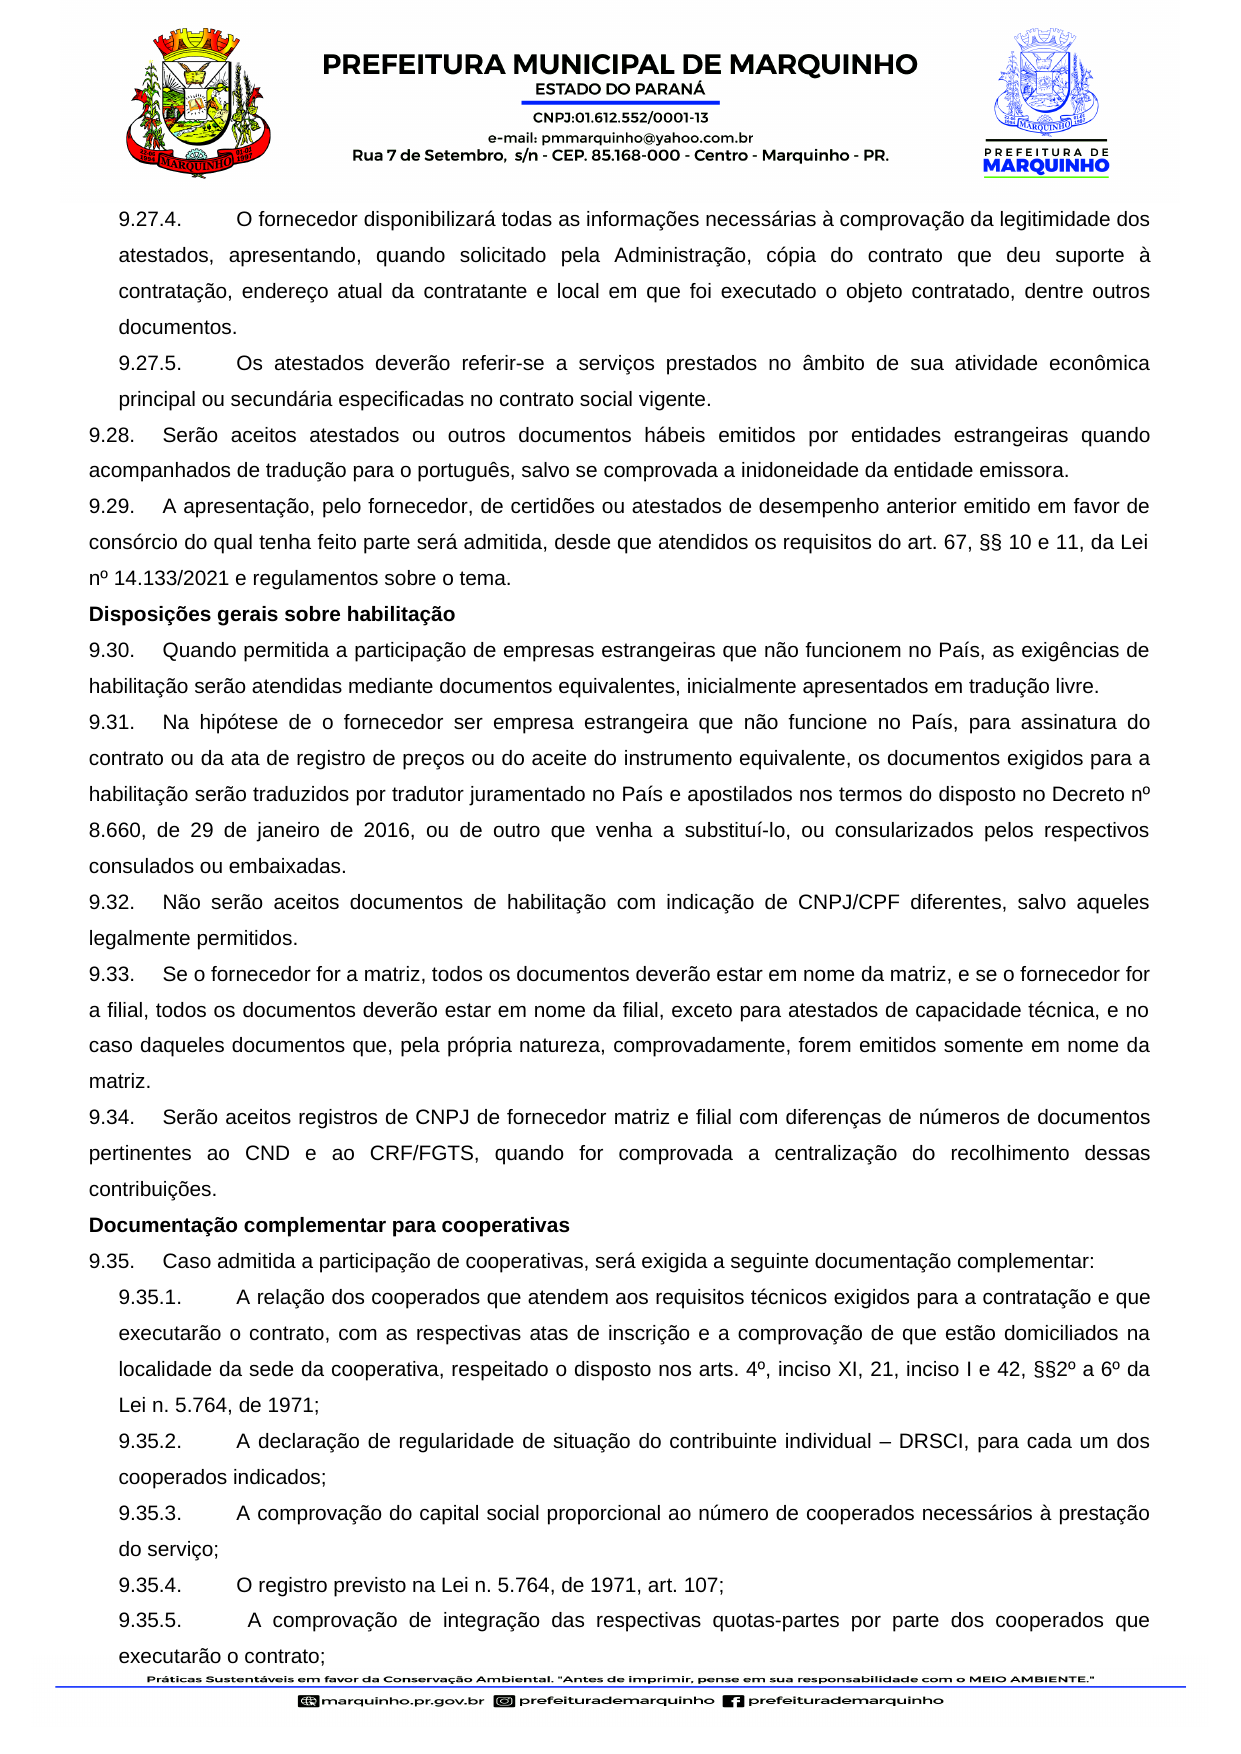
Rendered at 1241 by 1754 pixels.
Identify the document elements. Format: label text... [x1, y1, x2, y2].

text O fornecedor disponibilizará todas as informações necessárias à comprovação da legitimidade dos atestados, apresentando, quando solicitado pela Administração, cópia do contrato que deu suporte à contratação, endereço atual da contratante e local em que foi executado o objeto contratado, dentre outros documentos. [118, 207, 1152, 338]
picture [60, 0, 1181, 203]
text Não serão aceitos documentos de habilitação com indicação de CNPJ/CPF diferentes, salvo aqueles legalmente permitidos. [89, 889, 1152, 949]
picture [31, 1655, 1210, 1727]
text Na hipótese de o fornecedor ser empresa estrangeira que não funcione no País, para assinatura do contrato ou da ata de registro de preços ou do aceite do instrumento equivalente, os documentos exigidos para a habilitação serão traduzidos por tradutor juramentado no País e apostilados nos termos do disposto no Decreto nº 8.660, de 29 de janeiro de 2016, ou de outro que venha a substituí-lo, ou consularizados pelos respectivos consulados ou embaixadas. [89, 710, 1152, 878]
text Caso admitida a participação de cooperativas, será exigida a seguinte documentação complementar: [89, 1249, 1152, 1273]
text O registro previsto na Lei n. 5.764, de 1971, art. 107; [118, 1572, 1152, 1596]
text A relação dos cooperados que atendem aos requisitos técnicos exigidos para a contratação e que executarão o contrato, com as respectivas atas de inscrição e a comprovação de que estão domiciliados na localidade da sede da cooperativa, respeitado o disposto nos arts. 4º, inciso XI, 21, inciso I e 42, §§2º a 6º da Lei n. 5.764, de 1971; [118, 1285, 1152, 1417]
list Disposições gerais sobre habilitação [89, 602, 1152, 626]
text A comprovação do capital social proporcional ao número de cooperados necessários à prestação do serviço; [118, 1501, 1152, 1560]
list Documentação complementar para cooperativas [89, 1213, 1152, 1237]
text Se o fornecedor for a matriz, todos os documentos deverão estar em nome da matriz, e se o fornecedor for a filial, todos os documentos deverão estar em nome da filial, exceto para atestados de capacidade técnica, e no caso daqueles documentos que, pela própria natureza, comprovadamente, forem emitidos somente em nome da matriz. [89, 961, 1152, 1093]
text A apresentação, pelo fornecedor, de certidões ou atestados de desempenho anterior emitido em favor de consórcio do qual tenha feito parte será admitida, desde que atendidos os requisitos do art. 67, §§ 10 e 11, da Lei nº 14.133/2021 e regulamentos sobre o tema. [89, 494, 1152, 590]
text A declaração de regularidade de situação do contribuinte individual – DRSCI, para cada um dos cooperados indicados; [118, 1429, 1152, 1488]
text Quando permitida a participação de empresas estrangeiras que não funcionem no País, as exigências de habilitação serão atendidas mediante documentos equivalentes, inicialmente apresentados em tradução livre. [89, 638, 1152, 698]
text Serão aceitos atestados ou outros documentos hábeis emitidos por entidades estrangeiras quando acompanhados de tradução para o português, salvo se comprovada a inidoneidade da entidade emissora. [89, 422, 1152, 482]
text Serão aceitos registros de CNPJ de fornecedor matriz e filial com diferenças de números de documentos pertinentes ao CND e ao CRF/FGTS, quando for comprovada a centralização do recolhimento dessas contribuições. [89, 1105, 1152, 1201]
text A comprovação de integração das respectivas quotas-partes por parte dos cooperados que executarão o contrato; [118, 1608, 1152, 1668]
text Os atestados deverão referir-se a serviços prestados no âmbito de sua atividade econômica principal ou secundária especificadas no contrato social vigente. [118, 351, 1152, 410]
